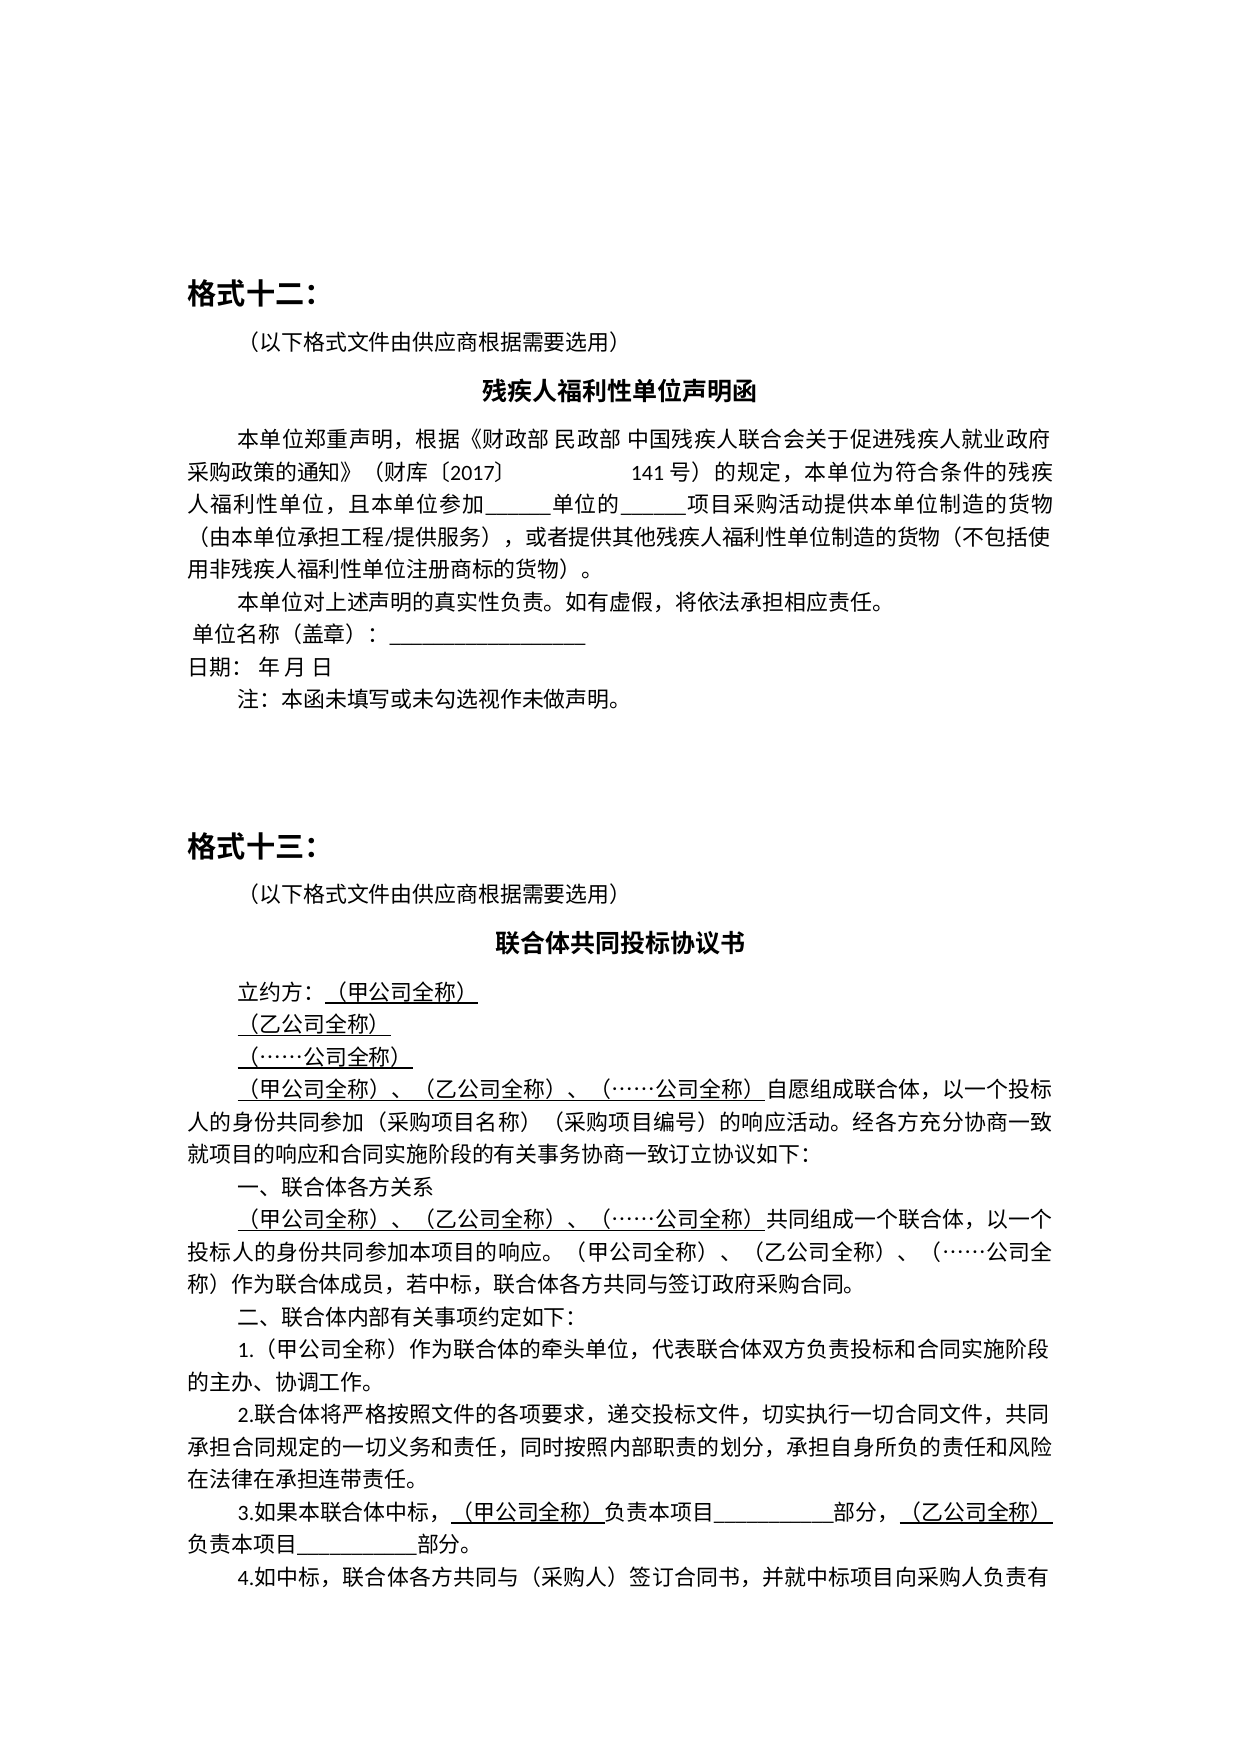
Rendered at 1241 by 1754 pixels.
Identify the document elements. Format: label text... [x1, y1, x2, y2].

text （甲公司全称）、（乙公司全称）、（……公司全称）共同组成一个联合体，以一个投标人的身份共同参加本项目的响应。（甲公司全称）、（乙公司全称）、（……公司全称）作为联合体成员，若中标，联合体各方共同与签订政府采购合同。 [187, 1202, 1053, 1299]
text （以下格式文件由供应商根据需要选用） [187, 324, 1053, 357]
text 本单位对上述声明的真实性负责。如有虚假，将依法承担相应责任。 [187, 584, 1053, 617]
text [187, 1559, 1053, 1592]
text （……公司全称） [187, 1039, 1053, 1072]
text 一、联合体各方关系 [187, 1169, 1053, 1202]
text 单位名称（盖章）：__________________ [187, 617, 1053, 649]
text 格式十二： [187, 259, 1053, 324]
text 联合体共同投标协议书 [187, 909, 1053, 974]
text 残疾人福利性单位声明函 [187, 357, 1053, 422]
text 格式十三： [187, 812, 1053, 877]
text （甲公司全称）、（乙公司全称）、（……公司全称）自愿组成联合体，以一个投标人的身份共同参加（采购项目名称）（采购项目编号）的响应活动。经各方充分协商一致，就项目的响应和合同实施阶段的有关事务协商一致订立协议如下： [187, 1072, 1053, 1169]
text （以下格式文件由供应商根据需要选用） [187, 877, 1053, 909]
text （乙公司全称） [187, 1007, 1053, 1039]
text 本单位郑重声明，根据《财政部 民政部 中国残疾人联合会关于促进残疾人就业政府采购政策的通知》（财库〔2017〕 141号）的规定，本单位为符合条件的残疾人福利性单位，且本单位参加______单位的______项目采购活动提供本单位制造的货物（由本单位承担工程/提供服务），或者提供其他残疾人福利性单位制造的货物（不包括使用非残疾人福利性单位注册商标的货物）。 [187, 422, 1053, 584]
text 日期： 年 月 日 [187, 649, 1053, 682]
text 1.（甲公司全称）作为联合体的牵头单位，代表联合体双方负责投标和合同实施阶段的主办、协调工作。 [187, 1332, 1053, 1397]
text 二、联合体内部有关事项约定如下： [187, 1299, 1053, 1332]
text 2.联合体将严格按照文件的各项要求，递交投标文件，切实执行一切合同文件，共同承担合同规定的一切义务和责任，同时按照内部职责的划分，承担自身所负的责任和风险，在法律在承担连带责任。 [187, 1397, 1053, 1494]
text 立约方：（甲公司全称） [187, 974, 1053, 1007]
text 3.如果本联合体中标，（甲公司全称）负责本项目___________部分，（乙公司全称）负责本项目___________部分。 [187, 1494, 1053, 1559]
text 注：本函未填写或未勾选视作未做声明。 [187, 682, 1053, 714]
